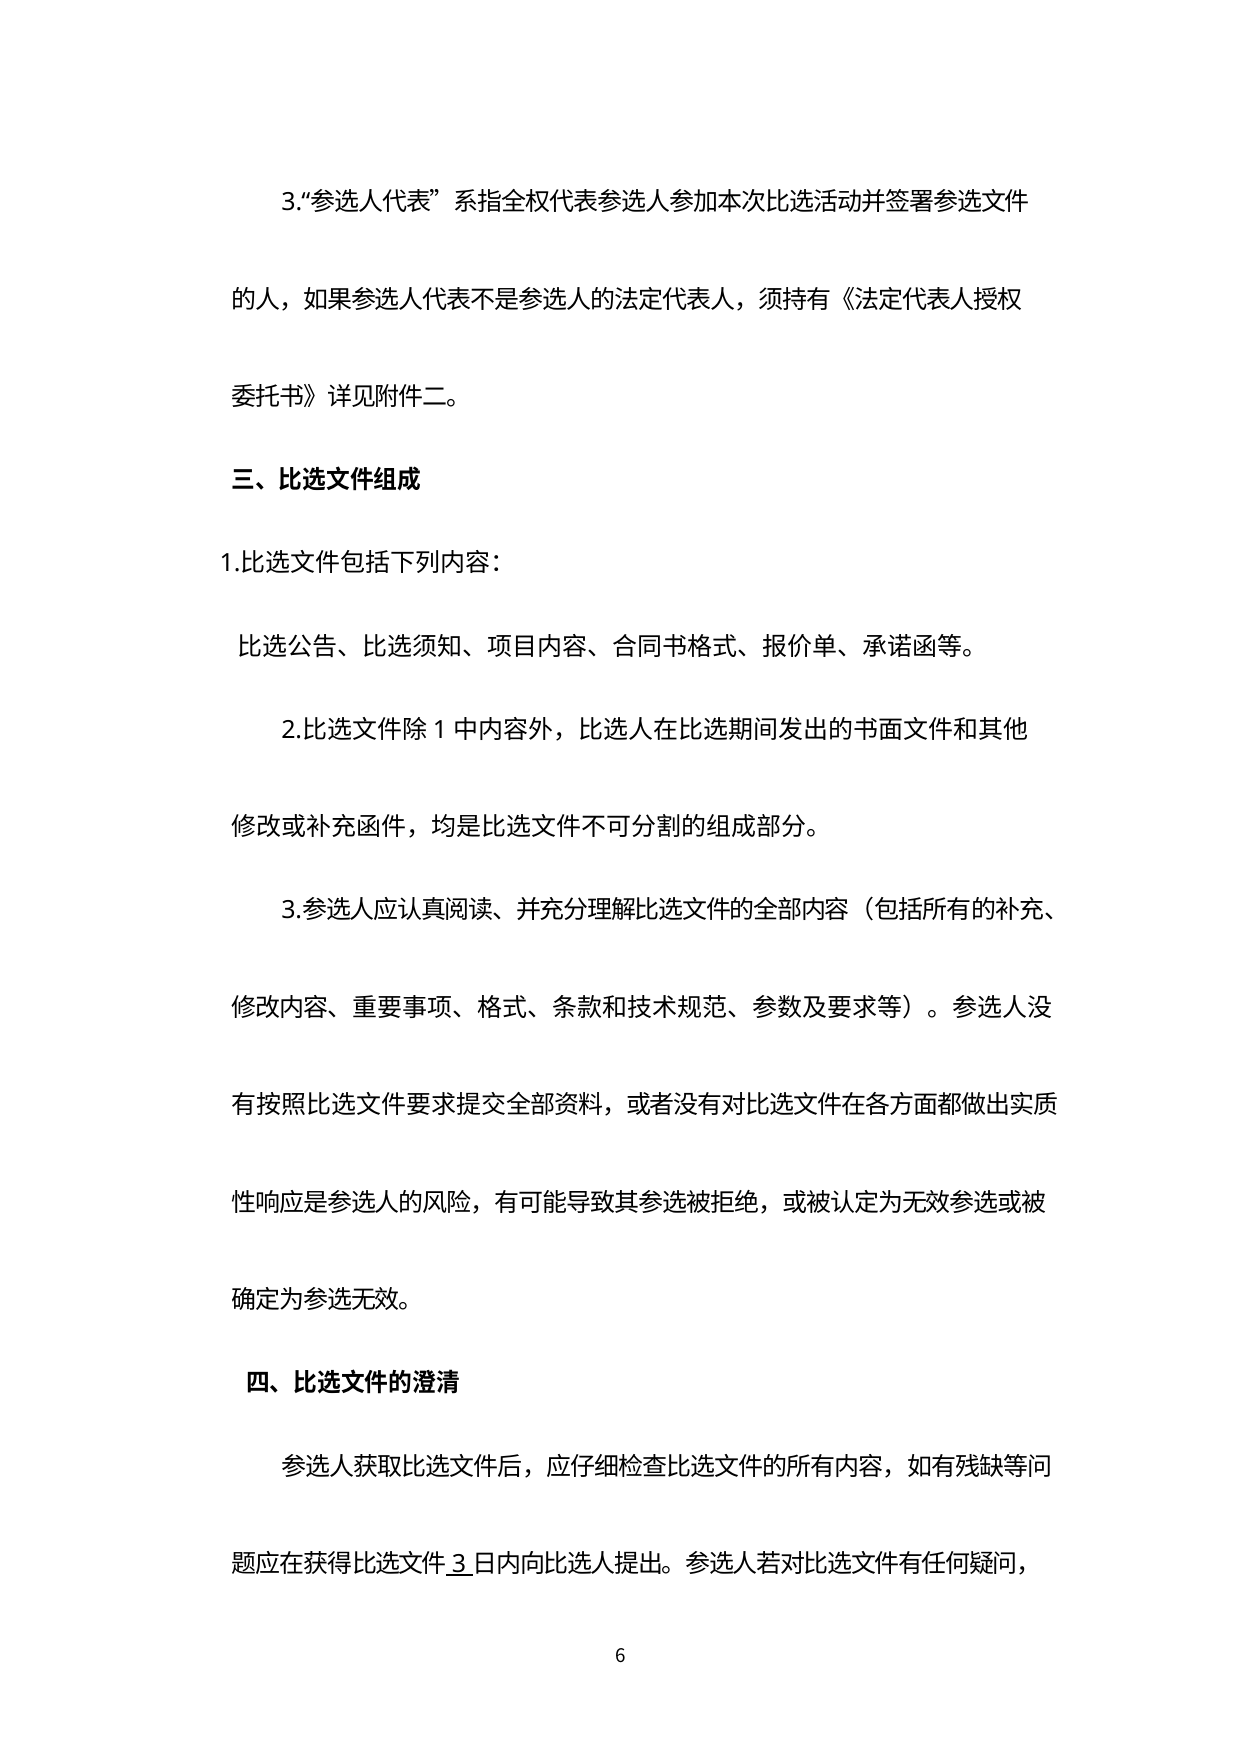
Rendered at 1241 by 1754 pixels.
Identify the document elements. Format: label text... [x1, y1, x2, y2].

text 比选公告、比选须知、项目内容、合同书格式、报价单、承诺函等。 [237, 612, 1065, 677]
subtitle 三、比选文件组成 [231, 445, 1065, 510]
text 3.“参选人代表”系指全权代表参选人参加本次比选活动并签署参选文件的人，如果参选人代表不是参选人的法定代表人，须持有《法定代表人授权委托书》详见附件二。 [231, 167, 1042, 427]
text 1.比选文件包括下列内容： [219, 528, 1065, 593]
text 3.参选人应认真阅读、并充分理解比选文件的全部内容（包括所有的补充、修改内容、重要事项、格式、条款和技术规范、参数及要求等）。参选人没有按照比选文件要求提交全部资料，或者没有对比选文件在各方面都做出实质性响应是参选人的风险，有可能导致其参选被拒绝，或被认定为无效参选或被确定为参选无效。 [231, 875, 1065, 1330]
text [231, 1432, 1056, 1594]
text 2.比选文件除 1 中内容外，比选人在比选期间发出的书面文件和其他修改或补充函件，均是比选文件不可分割的组成部分。 [231, 695, 1043, 857]
subtitle 四、比选文件的澄清 [246, 1348, 1065, 1413]
